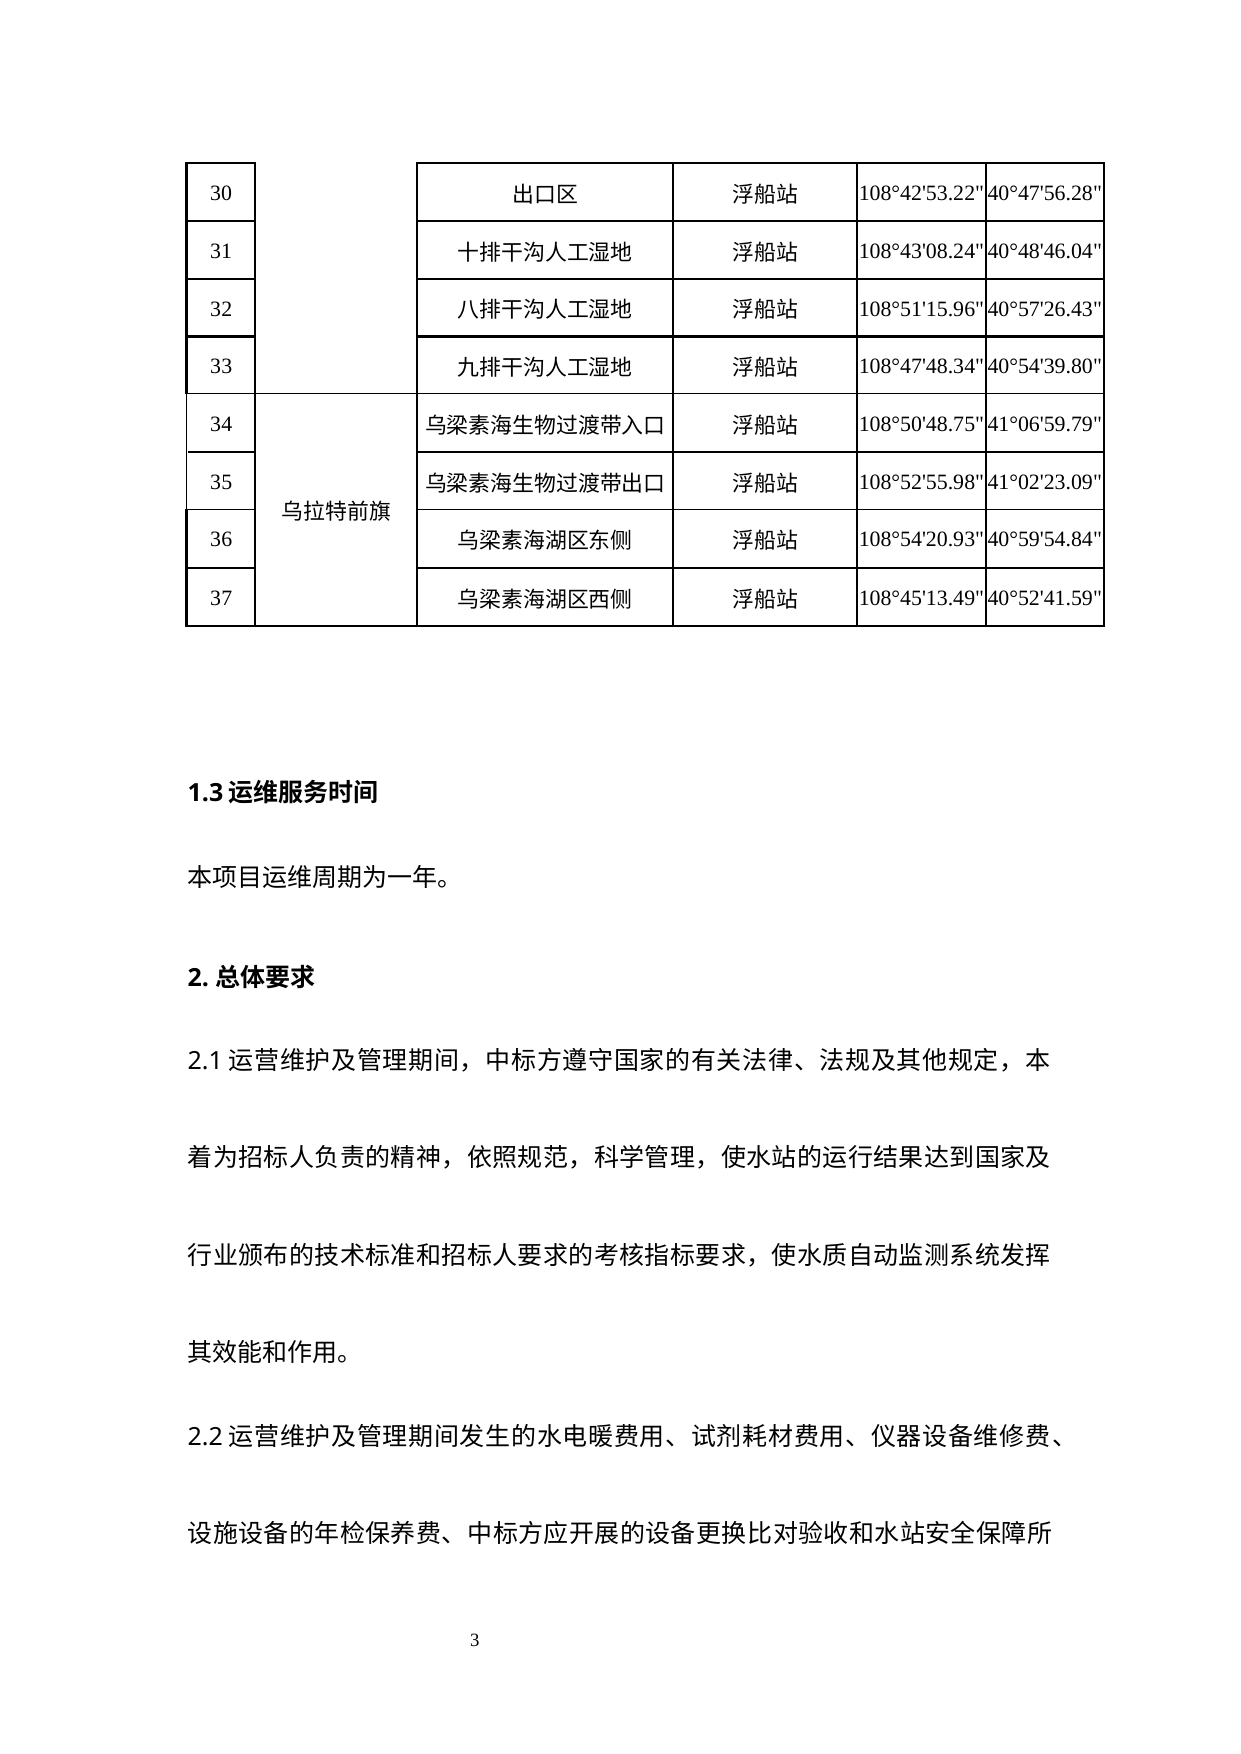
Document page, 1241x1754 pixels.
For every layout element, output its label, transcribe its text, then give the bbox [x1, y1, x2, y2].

list 1.3运维服务时间 [187, 773, 1053, 809]
table_cell 浮船站 [674, 338, 856, 393]
table_cell 108°42'53.22" [858, 164, 985, 220]
table_cell 40°59'54.84" [987, 510, 1103, 567]
table_cell 40°57'26.43" [987, 280, 1103, 335]
table_cell 37 [188, 569, 254, 624]
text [187, 1402, 1053, 1564]
table_cell 八排干沟人工湿地 [418, 280, 672, 335]
table_cell 40°54'39.80" [987, 338, 1103, 393]
table_cell 十排干沟人工湿地 [418, 222, 672, 278]
table_cell 35 [187, 451, 254, 509]
table_cell 浮船站 [674, 222, 856, 278]
table_cell 乌梁素海湖区东侧 [418, 510, 672, 567]
table_cell 浮船站 [674, 280, 856, 335]
table_cell 108°54'20.93" [858, 510, 985, 567]
table_cell 32 [188, 280, 254, 335]
table_cell 108°45'13.49" [858, 569, 985, 624]
table_cell 33 [188, 338, 254, 393]
table_cell 乌拉特前旗 [256, 394, 416, 624]
table_cell 108°47'48.34" [858, 338, 985, 393]
table_cell 108°43'08.24" [858, 222, 985, 278]
table_cell 31 [188, 222, 254, 278]
table_cell 34 [187, 394, 254, 451]
table_cell 乌梁素海生物过渡带入口 [418, 394, 672, 451]
table_cell 40°48'46.04" [987, 222, 1103, 278]
table_cell 30 [188, 164, 254, 220]
table_cell 108°50'48.75" [858, 394, 985, 451]
table_cell 36 [188, 510, 254, 567]
table_cell 浮船站 [674, 510, 856, 567]
table_cell 40°52'41.59" [987, 569, 1103, 624]
text 2. 总体要求 [187, 943, 1053, 1008]
text 本项目运维周期为一年。 [187, 843, 1053, 908]
table_cell 108°51'15.96" [858, 280, 985, 335]
text 2.1运营维护及管理期间，中标方遵守国家的有关法律、法规及其他规定，本着为招标人负责的精神，依照规范，科学管理，使水站的运行结果达到国家及行业颁布的技术标准和招标人要求的考核指标要求，使水质自动监测系统发挥其效能和作用。 [187, 1026, 1053, 1383]
table_cell 41°06'59.79" [987, 394, 1103, 451]
table_cell 乌梁素海生物过渡带出口 [418, 453, 672, 509]
table_cell 108°52'55.98" [858, 453, 985, 509]
table_cell 41°02'23.09" [987, 453, 1103, 509]
table_cell 浮船站 [674, 394, 856, 451]
table_cell 出口区 [418, 164, 672, 220]
table_cell 浮船站 [674, 164, 856, 220]
table_cell 浮船站 [674, 453, 856, 509]
table_cell 乌梁素海湖区西侧 [418, 569, 672, 624]
table_cell 浮船站 [674, 569, 856, 624]
table_cell 九排干沟人工湿地 [418, 338, 672, 393]
table_cell 40°47'56.28" [987, 164, 1103, 220]
